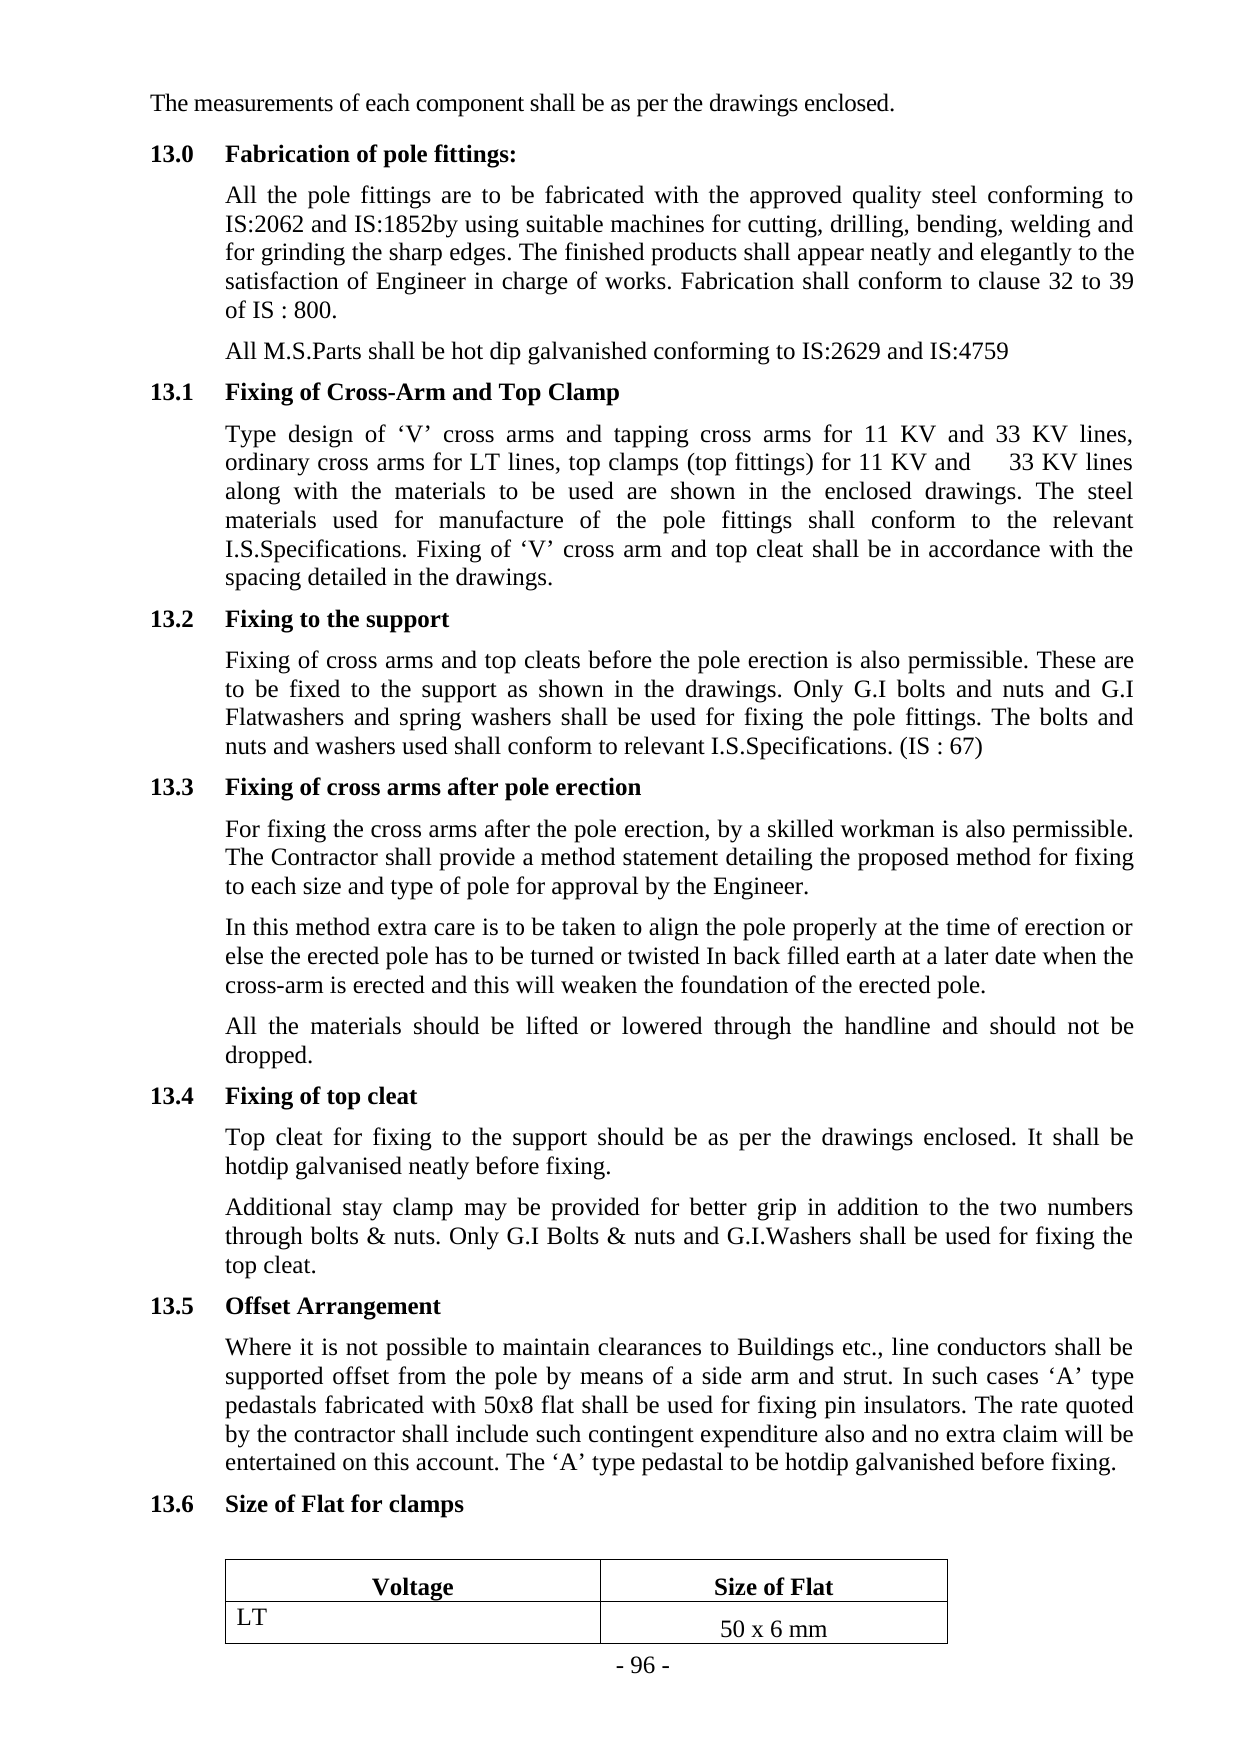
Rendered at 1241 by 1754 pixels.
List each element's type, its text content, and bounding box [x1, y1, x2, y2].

text In this method extra care is to be taken to align the pole properly at the time of erection or else the erected pole has to be turned or twisted In back filled earth at a later date when the cross-arm is erected and this will weaken the foundation of the erected pole. [225, 912, 1135, 999]
text 13.1 Fixing of Cross-Arm and Top Clamp [150, 377, 1135, 406]
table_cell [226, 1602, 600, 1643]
text 13.5 Offset Arrangement [150, 1291, 1135, 1320]
text For fixing the cross arms after the pole erection, by a skilled workman is also permissible. The Contractor shall provide a method statement detailing the proposed method for fixing to each size and type of pole for approval by the Engineer. [225, 814, 1135, 900]
text 13.6 Size of Flat for clamps [150, 1489, 1135, 1517]
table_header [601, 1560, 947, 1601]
text 13.3 Fixing of cross arms after pole erection [150, 772, 1135, 801]
text All M.S.Parts shall be hot dip galvanished conforming to IS:2629 and IS:4759 [225, 336, 1135, 365]
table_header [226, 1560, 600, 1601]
text Top cleat for fixing to the support should be as per the drawings enclosed. It shall be hotdip galvanised neatly before fixing. [225, 1122, 1135, 1180]
text Additional stay clamp may be provided for better grip in addition to the two numbers through bolts & nuts. Only G.I Bolts & nuts and G.I.Washers shall be used for fixing the top cleat. [225, 1192, 1135, 1279]
text Type design of ‘V’ cross arms and tapping cross arms for 11 KV and 33 KV lines, ordinary cross arms for LT lines, top clamps (top fittings) for 11 KV and 33 KV lines along with the materials to be used are shown in the enclosed drawings. The steel materials used for manufacture of the pole fittings shall conform to the relevant I.S.Specifications. Fixing of ‘V’ cross arm and top cleat shall be in accordance with the spacing detailed in the drawings. [225, 419, 1135, 591]
text All the materials should be lifted or lowered through the handline and should not be dropped. [225, 1011, 1135, 1069]
text Fixing of cross arms and top cleats before the pole erection is also permissible. These are to be fixed to the support as shown in the drawings. Only G.I bolts and nuts and G.I Flatwashers and spring washers shall be used for fixing the pole fittings. The bolts and nuts and washers used shall conform to relevant I.S.Specifications. (IS : 67) [225, 645, 1135, 760]
text 13.0 Fabrication of pole fittings: [150, 139, 1135, 167]
text 13.4 Fixing of top cleat [150, 1081, 1135, 1110]
text Where it is not possible to maintain clearances to Buildings etc., line conductors shall be supported offset from the pole by means of a side arm and strut. In such cases ‘A’ type pedastals fabricated with 50x8 flat shall be used for fixing pin insulators. The rate quoted by the contractor shall include such contingent expenditure also and no extra claim will be entertained on this account. The ‘A’ type pedastal to be hotdip galvanished before fixing. [225, 1332, 1135, 1476]
text The measurements of each component shall be as per the drawings enclosed. [150, 88, 1135, 117]
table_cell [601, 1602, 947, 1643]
text 13.2 Fixing to the support [150, 604, 1135, 632]
text All the pole fittings are to be fabricated with the approved quality steel conforming to IS:2062 and IS:1852by using suitable machines for cutting, drilling, bending, welding and for grinding the sharp edges. The finished products shall appear neatly and elegantly to the satisfaction of Engineer in charge of works. Fabrication shall conform to clause 32 to 39 of IS : 800. [225, 180, 1135, 324]
